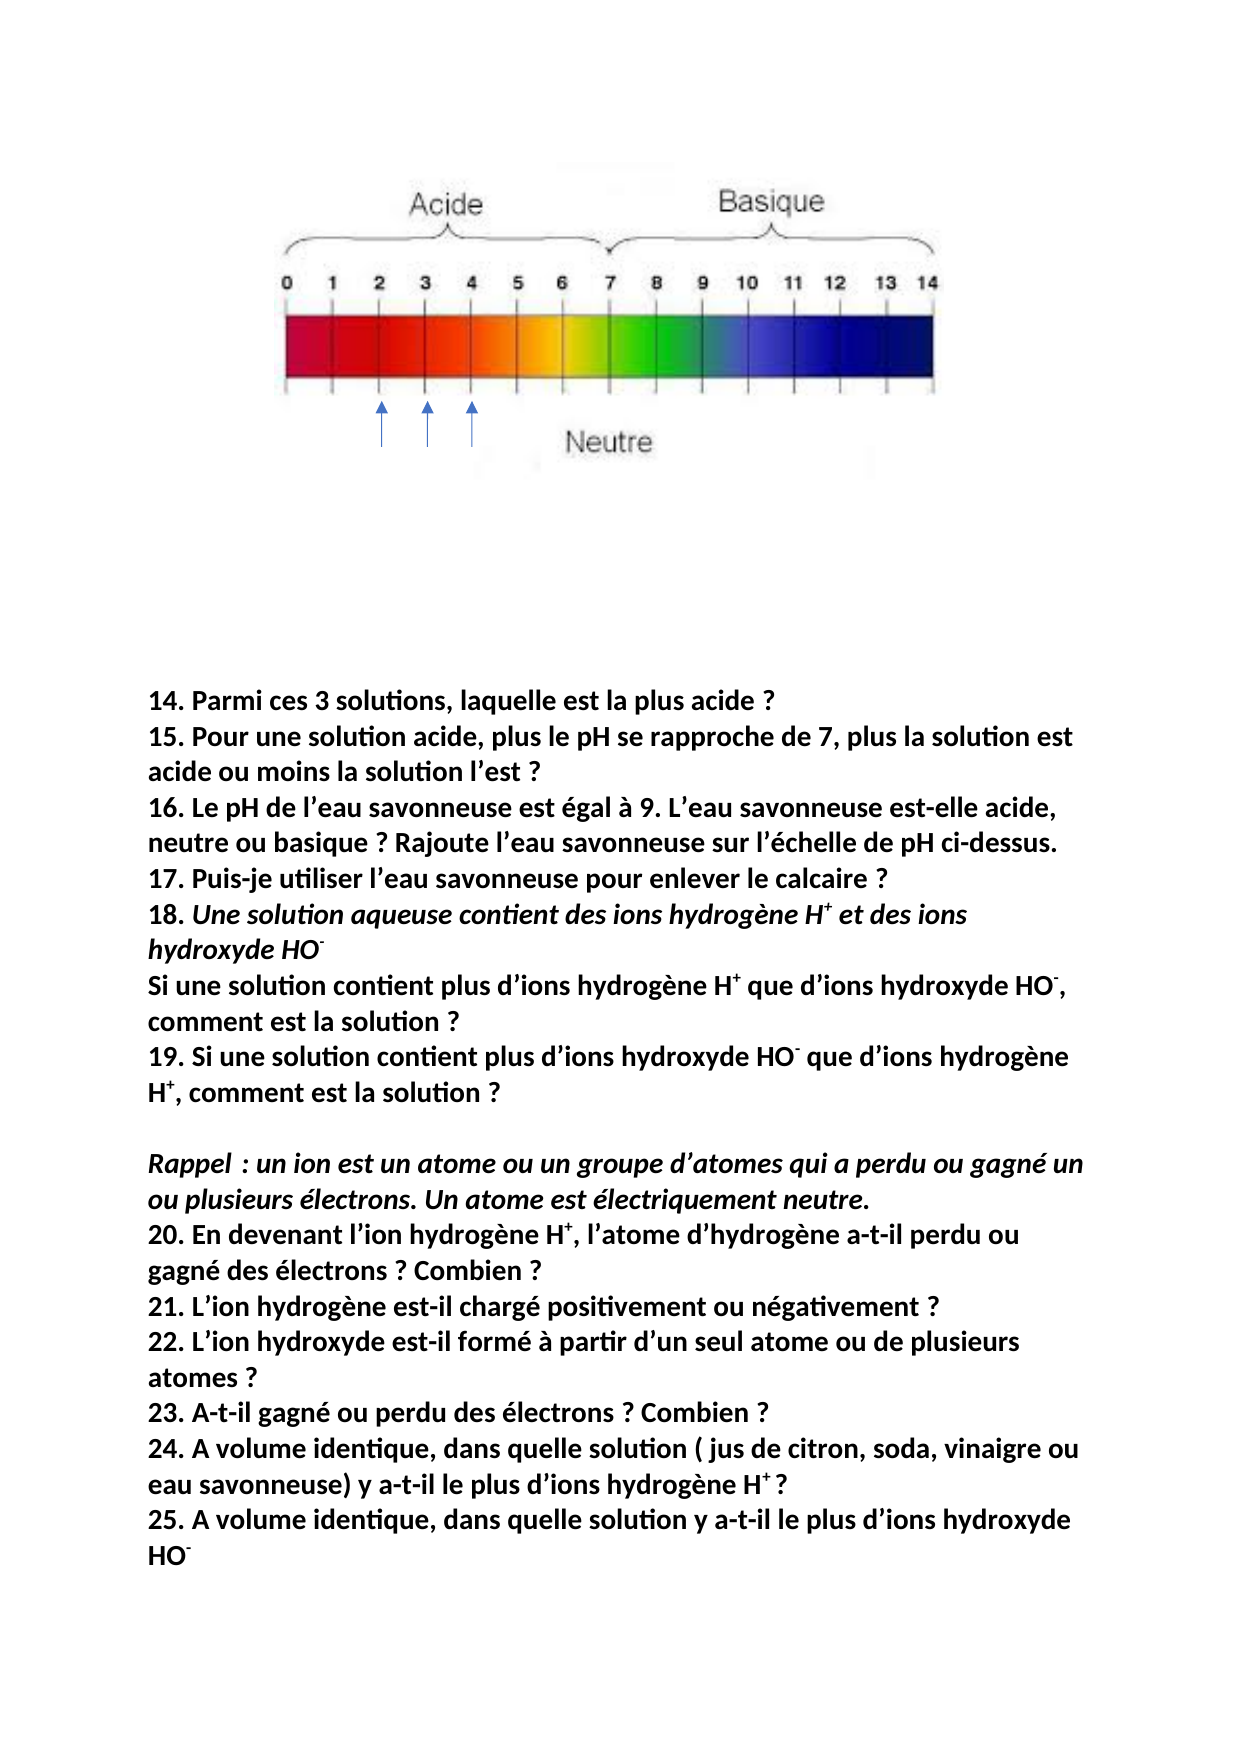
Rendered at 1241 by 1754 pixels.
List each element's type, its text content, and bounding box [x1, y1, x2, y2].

text 19. Si une solution contient plus d’ions hydroxyde HO- que d’ions hydrogène H+, comment est la solution ? [148, 1038, 1093, 1109]
text 14. Parmi ces 3 solutions, laquelle est la plus acide ? [148, 682, 1093, 718]
text 24. A volume identique, dans quelle solution ( jus de citron, soda, vinaigre ou eau savonneuse) y a-t-il le plus d’ions hydrogène H+ ? [148, 1430, 1093, 1501]
text 16. Le pH de l’eau savonneuse est égal à 9. L’eau savonneuse est-elle acide, neutre ou basique ? Rajoute l’eau savonneuse sur l’échelle de pH ci-dessus. [148, 789, 1093, 860]
text 23. A-t-il gagné ou perdu des électrons ? Combien ? [148, 1394, 1093, 1430]
text Rappel : un ion est un atome ou un groupe d’atomes qui a perdu ou gagné un ou plusieurs électrons. Un atome est électriquement neutre. [148, 1145, 1093, 1216]
text 21. L’ion hydrogène est-il chargé positivement ou négativement ? [148, 1288, 1093, 1323]
picture [274, 162, 944, 490]
text 18. Une solution aqueuse contient des ions hydrogène H+ et des ions hydroxyde HO- [148, 896, 1093, 967]
text 20. En devenant l’ion hydrogène H+, l’atome d’hydrogène a-t-il perdu ou gagné des électrons ? Combien ? [148, 1216, 1093, 1288]
text 22. L’ion hydroxyde est-il formé à partir d’un seul atome ou de plusieurs atomes ? [148, 1323, 1093, 1394]
text 15. Pour une solution acide, plus le pH se rapproche de 7, plus la solution est acide ou moins la solution l’est ? [148, 718, 1093, 789]
text 25. A volume identique, dans quelle solution y a-t-il le plus d’ions hydroxyde HO- [148, 1501, 1093, 1573]
text 17. Puis-je utiliser l’eau savonneuse pour enlever le calcaire ? [148, 860, 1093, 896]
text Si une solution contient plus d’ions hydrogène H+ que d’ions hydroxyde HO-, comment est la solution ? [148, 967, 1093, 1038]
